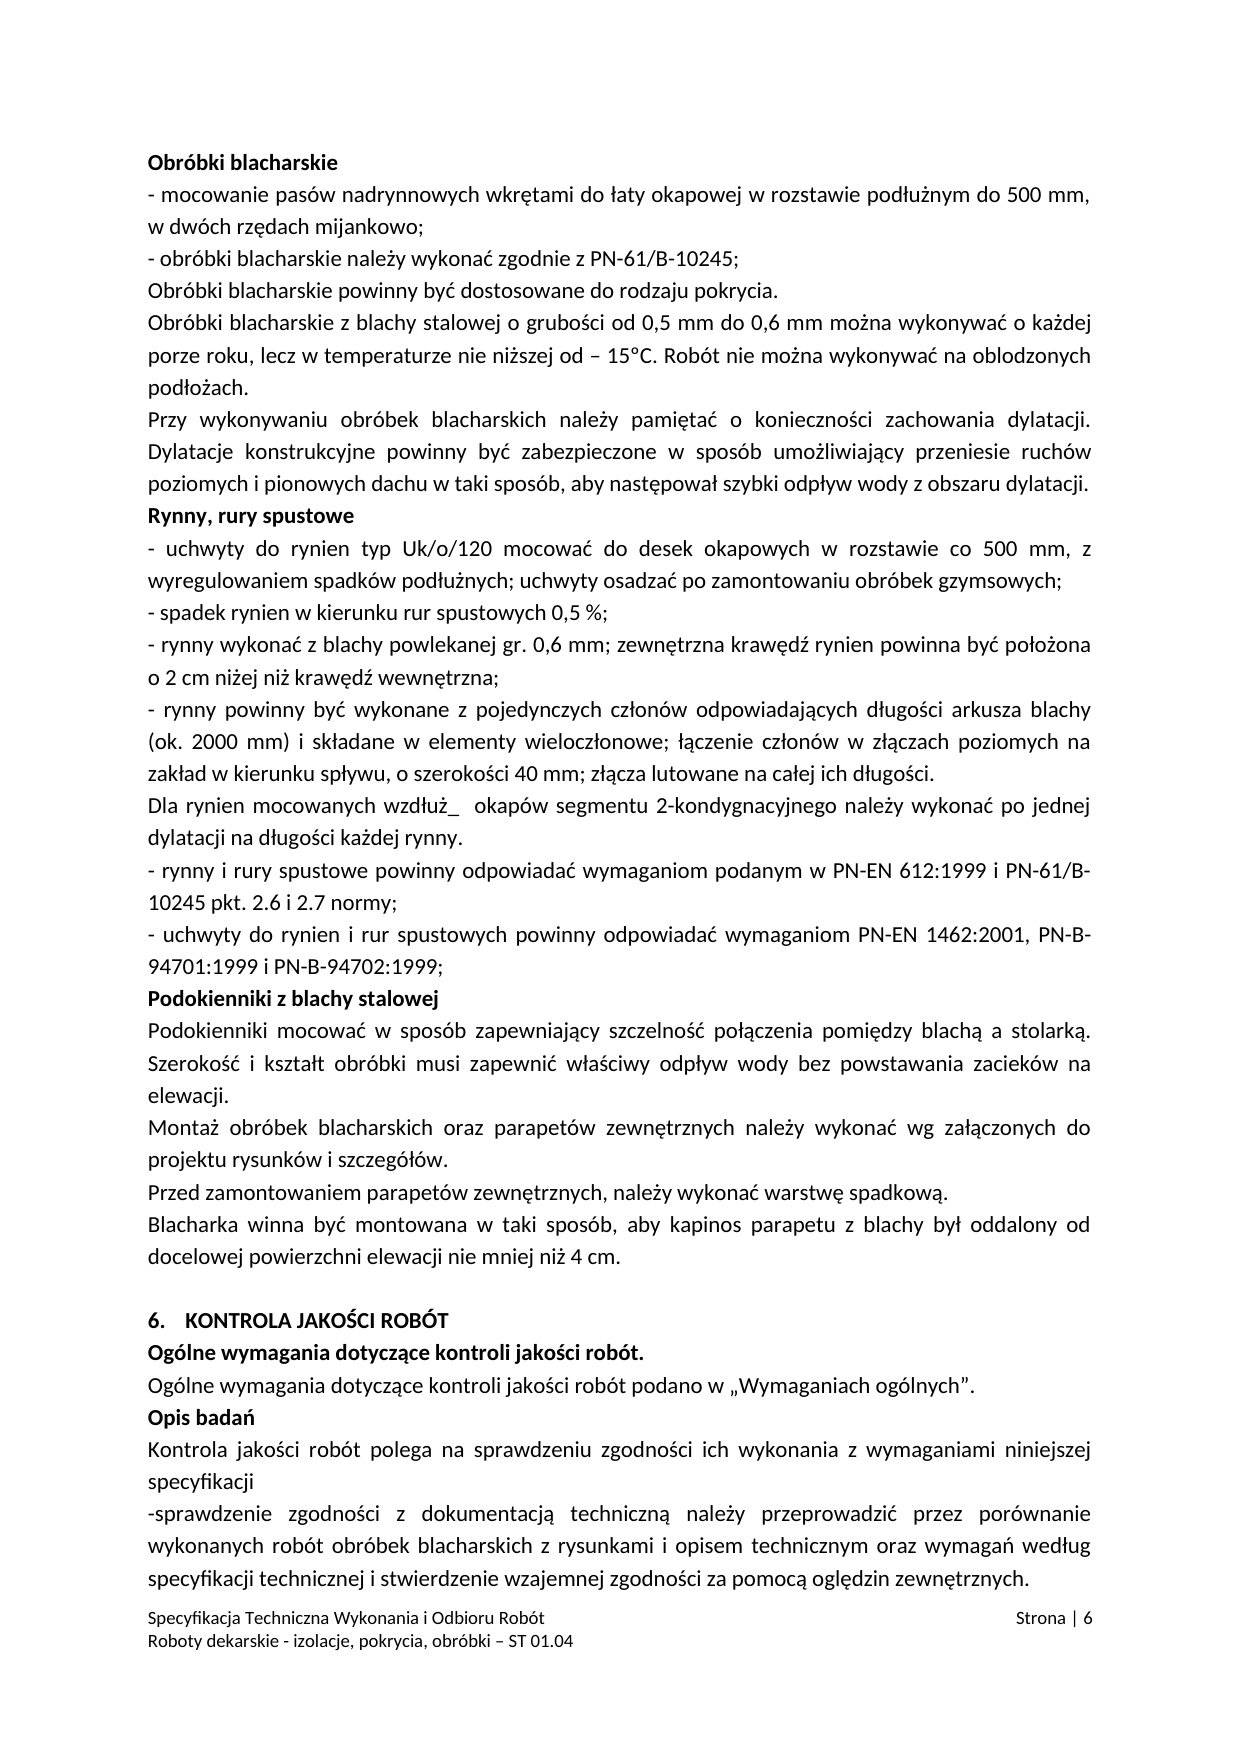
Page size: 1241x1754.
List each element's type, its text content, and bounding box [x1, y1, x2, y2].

text - uchwyty do rynien i rur spustowych powinny odpowiadać wymaganiom PN-EN 1462:2001, PN-B-94701:1999 i PN-B-94702:1999; [148, 920, 1093, 980]
text -sprawdzenie zgodności z dokumentacją techniczną należy przeprowadzić przez porównanie wykonanych robót obróbek blacharskich z rysunkami i opisem technicznym oraz wymagań według specyfikacji technicznej i stwierdzenie wzajemnej zgodności za pomocą oględzin zewnętrznych. [148, 1499, 1093, 1592]
text Obróbki blacharskie powinny być dostosowane do rodzaju pokrycia. [148, 276, 1093, 304]
list KONTROLA JAKOŚCI ROBÓT [148, 1306, 1093, 1334]
text - spadek rynien w kierunku rur spustowych 0,5 %; [148, 598, 1093, 626]
text Obróbki blacharskie z blachy stalowej o grubości od 0,5 mm do 0,6 mm można wykonywać o każdej porze roku, lecz w temperaturze nie niższej od – 15ºC. Robót nie można wykonywać na oblodzonych podłożach. [148, 308, 1093, 401]
text Rynny, rury spustowe [148, 502, 1093, 530]
text Dla rynien mocowanych wzdłuż_ okapów segmentu 2-kondygnacyjnego należy wykonać po jednej dylatacji na długości każdej rynny. [148, 791, 1093, 852]
text Przy wykonywaniu obróbek blacharskich należy pamiętać o konieczności zachowania dylatacji. Dylatacje konstrukcyjne powinny być zabezpieczone w sposób umożliwiający przeniesie ruchów poziomych i pionowych dachu w taki sposób, aby następował szybki odpływ wody z obszaru dylatacji. [148, 405, 1093, 497]
text Ogólne wymagania dotyczące kontroli jakości robót podano w „Wymaganiach ogólnych”. [148, 1371, 1093, 1399]
text Blacharka winna być montowana w taki sposób, aby kapinos parapetu z blachy był oddalony od docelowej powierzchni elewacji nie mniej niż 4 cm. [148, 1210, 1093, 1270]
text - mocowanie pasów nadrynnowych wkrętami do łaty okapowej w rozstawie podłużnym do 500 mm, w dwóch rzędach mijankowo; [148, 180, 1093, 240]
text Obróbki blacharskie [148, 148, 1093, 176]
text Przed zamontowaniem parapetów zewnętrznych, należy wykonać warstwę spadkową. [148, 1178, 1093, 1206]
text - obróbki blacharskie należy wykonać zgodnie z PN-61/B-10245; [148, 244, 1093, 272]
text - rynny i rury spustowe powinny odpowiadać wymaganiom podanym w PN-EN 612:1999 i PN-61/B-10245 pkt. 2.6 i 2.7 normy; [148, 856, 1093, 916]
text - rynny wykonać z blachy powlekanej gr. 0,6 mm; zewnętrzna krawędź rynien powinna być położona o 2 cm niżej niż krawędź wewnętrzna; [148, 630, 1093, 691]
text Podokienniki z blachy stalowej [148, 984, 1093, 1012]
text - uchwyty do rynien typ Uk/o/120 mocować do desek okapowych w rozstawie co 500 mm, z wyregulowaniem spadków podłużnych; uchwyty osadzać po zamontowaniu obróbek gzymsowych; [148, 534, 1093, 594]
text - rynny powinny być wykonane z pojedynczych członów odpowiadających długości arkusza blachy (ok. 2000 mm) i składane w elementy wieloczłonowe; łączenie członów w złączach poziomych na zakład w kierunku spływu, o szerokości 40 mm; złącza lutowane na całej ich długości. [148, 695, 1093, 787]
text Ogólne wymagania dotyczące kontroli jakości robót. [148, 1338, 1093, 1367]
text Kontrola jakości robót polega na sprawdzeniu zgodności ich wykonania z wymaganiami niniejszej specyfikacji [148, 1435, 1093, 1495]
text Podokienniki mocować w sposób zapewniający szczelność połączenia pomiędzy blachą a stolarką. Szerokość i kształt obróbki musi zapewnić właściwy odpływ wody bez powstawania zacieków na elewacji. [148, 1017, 1093, 1109]
text Montaż obróbek blacharskich oraz parapetów zewnętrznych należy wykonać wg załączonych do projektu rysunków i szczegółów. [148, 1113, 1093, 1173]
text Opis badań [148, 1403, 1093, 1431]
